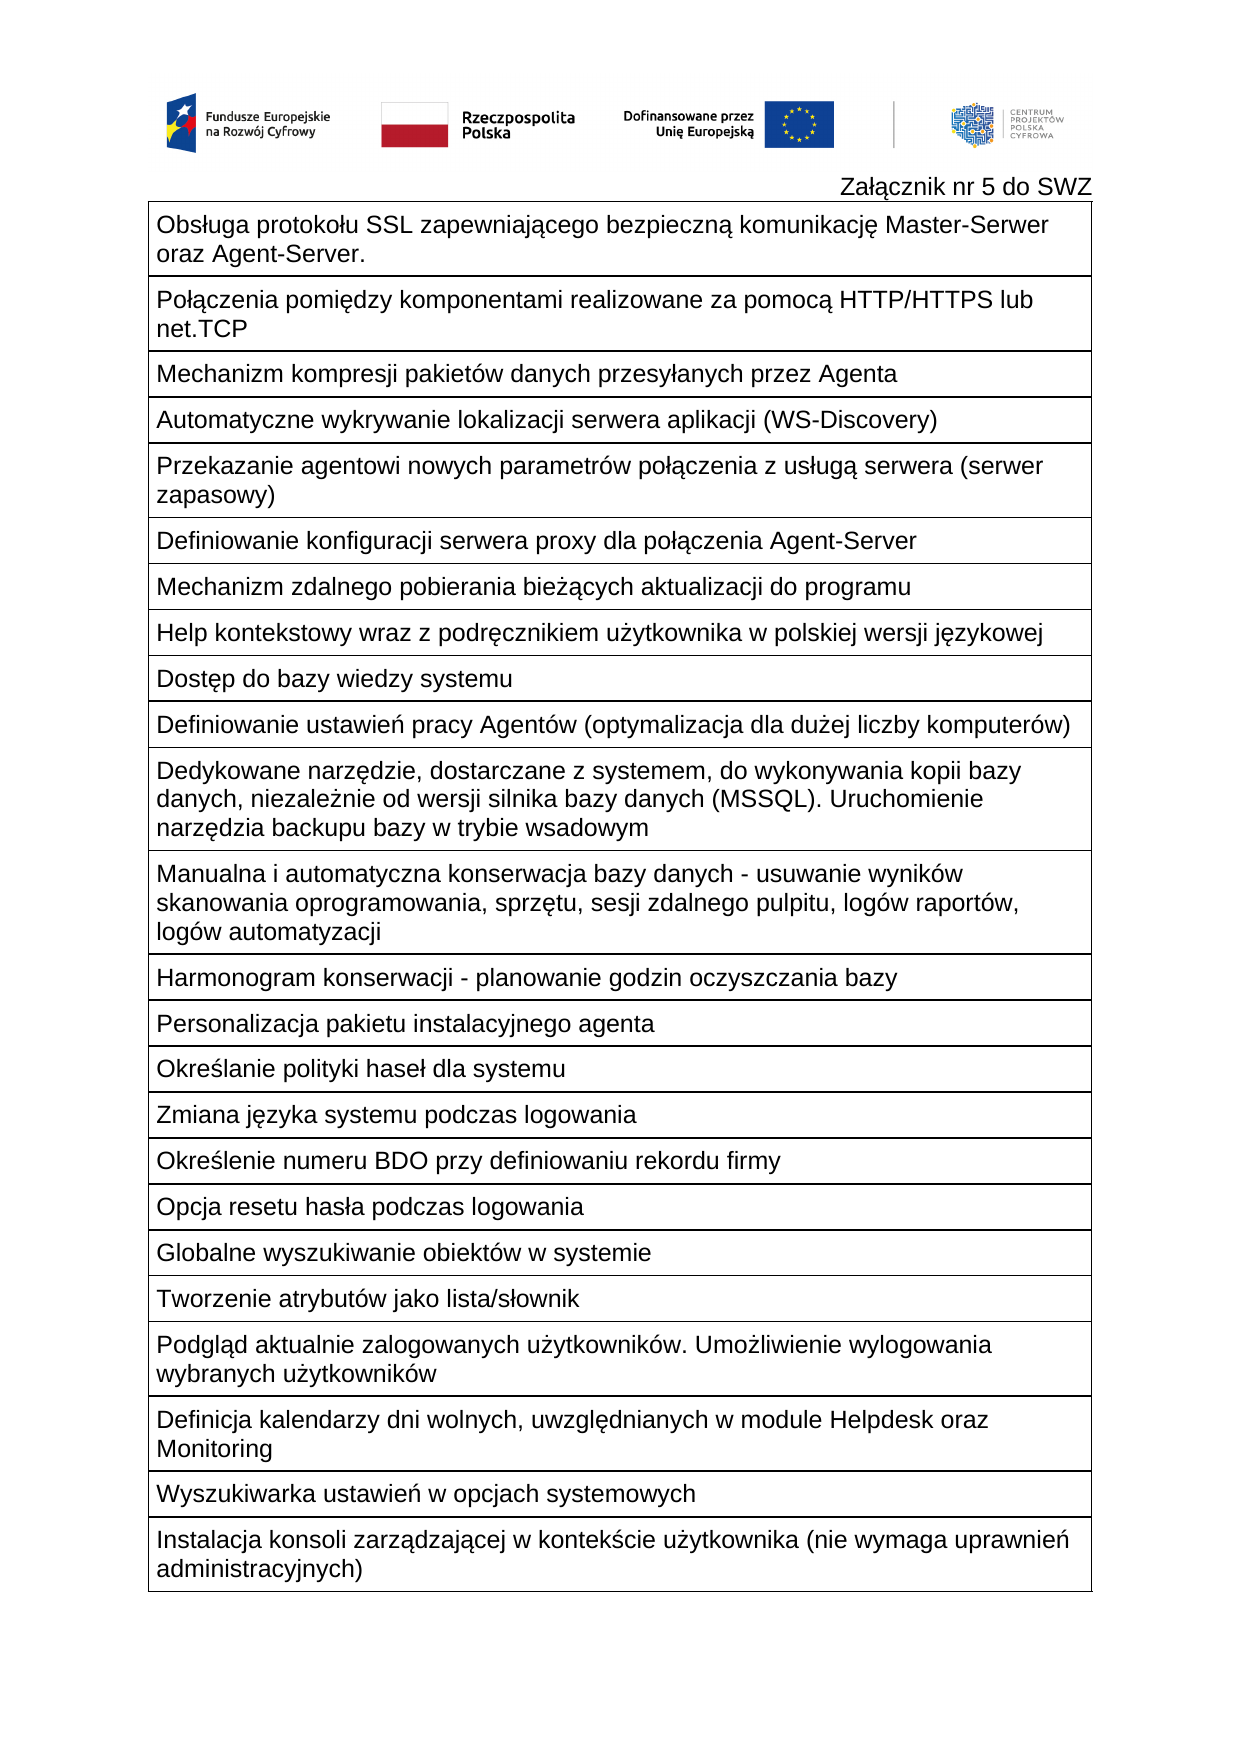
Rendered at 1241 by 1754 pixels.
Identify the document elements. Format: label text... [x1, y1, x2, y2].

table_cell Tworzenie atrybutów jako lista/słownik [149, 1276, 1091, 1321]
table_cell Harmonogram konserwacji - planowanie godzin oczyszczania bazy [149, 955, 1091, 999]
table_cell Help kontekstowy wraz z podręcznikiem użytkownika w polskiej wersji językowej [149, 610, 1091, 654]
table_cell Definiowanie ustawień pracy Agentów (optymalizacja dla dużej liczby komputerów) [149, 702, 1091, 746]
table_cell Przekazanie agentowi nowych parametrów połączenia z usługą serwera (serwer zapasowy) [149, 444, 1091, 517]
table_cell Podgląd aktualnie zalogowanych użytkowników. Umożliwienie wylogowania wybranych użytkowników [149, 1322, 1091, 1395]
table_cell Połączenia pomiędzy komponentami realizowane za pomocą HTTP/HTTPS lub net.TCP [149, 277, 1091, 350]
table_cell Mechanizm kompresji pakietów danych przesyłanych przez Agenta [149, 352, 1091, 396]
picture [147, 73, 1093, 172]
table_cell Obsługa protokołu SSL zapewniającego bezpieczną komunikację Master-Serwer oraz Agent-Server. [149, 202, 1091, 275]
table_cell Określenie numeru BDO przy definiowaniu rekordu firmy [149, 1139, 1091, 1183]
table_cell Automatyczne wykrywanie lokalizacji serwera aplikacji (WS-Discovery) [149, 398, 1091, 442]
table_cell Wyszukiwarka ustawień w opcjach systemowych [149, 1472, 1091, 1516]
table_cell Opcja resetu hasła podczas logowania [149, 1185, 1091, 1229]
table_cell Dostęp do bazy wiedzy systemu [149, 656, 1091, 700]
table_cell Manualna i automatyczna konserwacja bazy danych - usuwanie wyników skanowania oprogramowania, sprzętu, sesji zdalnego pulpitu, logów raportów, logów automatyzacji [149, 851, 1091, 953]
table_cell Globalne wyszukiwanie obiektów w systemie [149, 1231, 1091, 1275]
table_cell Definicja kalendarzy dni wolnych, uwzględnianych w module Helpdesk oraz Monitoring [149, 1397, 1091, 1470]
table_cell Definiowanie konfiguracji serwera proxy dla połączenia Agent-Server [149, 518, 1091, 563]
table_cell Określanie polityki haseł dla systemu [149, 1047, 1091, 1091]
table_cell Mechanizm zdalnego pobierania bieżących aktualizacji do programu [149, 564, 1091, 608]
table_cell Instalacja konsoli zarządzającej w kontekście użytkownika (nie wymaga uprawnień administracyjnych) [149, 1518, 1091, 1591]
table_cell Personalizacja pakietu instalacyjnego agenta [149, 1001, 1091, 1045]
table_cell Zmiana języka systemu podczas logowania [149, 1093, 1091, 1137]
table_cell Dedykowane narzędzie, dostarczane z systemem, do wykonywania kopii bazy danych, niezależnie od wersji silnika bazy danych (MSSQL). Uruchomienie narzędzia backupu bazy w trybie wsadowym [149, 748, 1091, 850]
